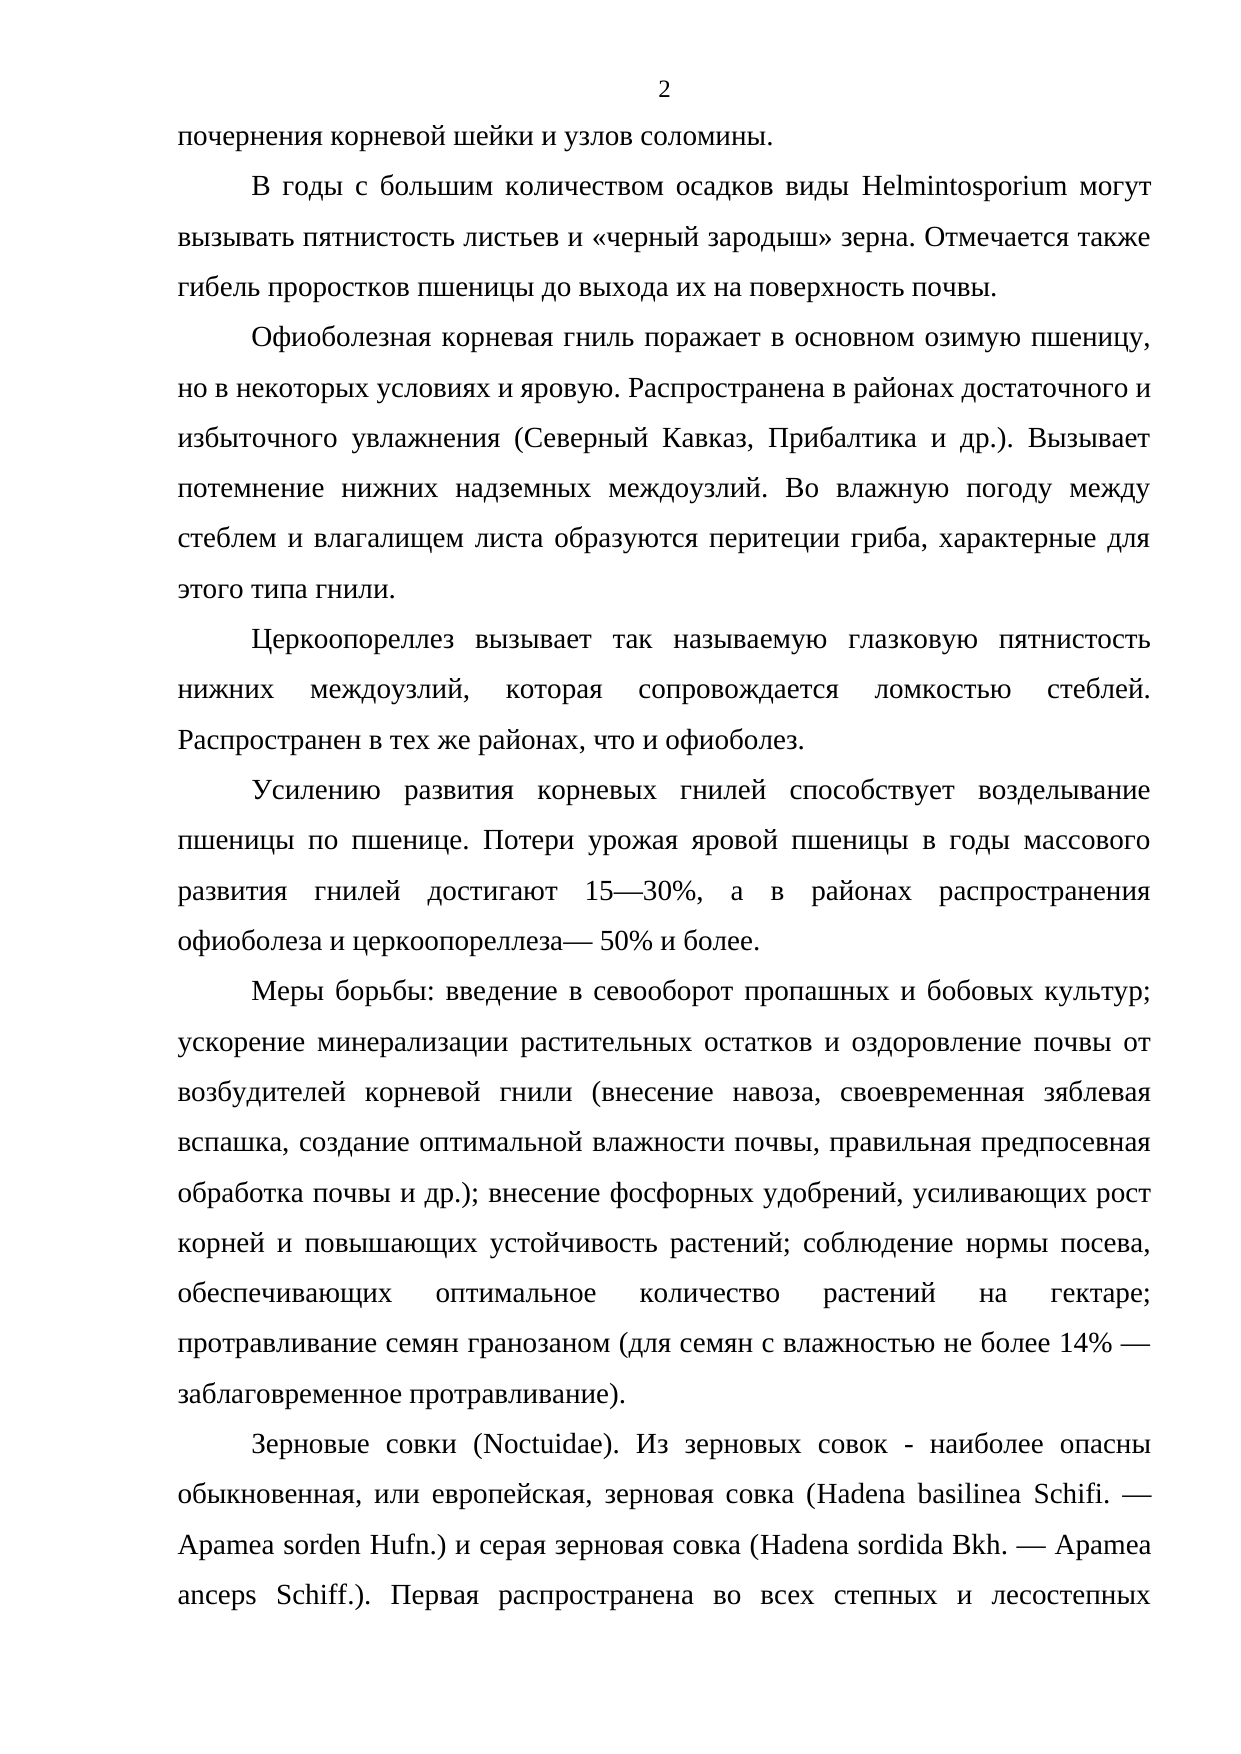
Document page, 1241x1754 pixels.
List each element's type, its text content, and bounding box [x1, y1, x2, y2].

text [177, 1426, 1152, 1611]
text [177, 118, 1152, 152]
text Офиоболезная корневая гниль поражает в основном озимую пшеницу, но в некоторых условиях и яровую. Распространена в районах достаточного и избыточного увлажнения (Северный Кавказ, Прибалтика и др.). Вызывает потемнение нижних надземных междоузлий. Во влажную погоду между стеблем и влагалищем листа образуются перитеции гриба, характерные для этого типа гнили. [177, 319, 1152, 604]
text В годы с большим количеством осадков виды Helmintosporium могут вызывать пятнистость листьев и «черный зародыш» зерна. Отмечается также гибель проростков пшеницы до выхода их на поверхность почвы. [177, 168, 1152, 303]
text Меры борьбы: введение в севооборот пропашных и бобовых культур; ускорение минерализации растительных остатков и оздоровление почвы от возбудителей корневой гнили (внесение навоза, своевременная зяблевая вспашка, создание оптимальной влажности почвы, правильная предпосевная обработка почвы и др.); внесение фосфорных удобрений, усиливающих рост корней и повышающих устойчивость растений; соблюдение нормы посева, обеспечивающих оптимальное количество растений на гектаре; протравливание семян гранозаном (для семян с влажностью не более 14% — заблаговременное протравливание). [177, 973, 1152, 1409]
text Усилению развития корневых гнилей способствует возделывание пшеницы по пшенице. Потери урожая яровой пшеницы в годы массового развития гнилей достигают 15—30%, а в районах распространения офиоболеза и церкоопореллеза— 50% и более. [177, 772, 1152, 957]
text Церкоопореллез вызывает так называемую глазковую пятнистость нижних междоузлий, которая сопровождается ломкостью стеблей. Распространен в тех же районах, что и офиоболез. [177, 621, 1152, 755]
